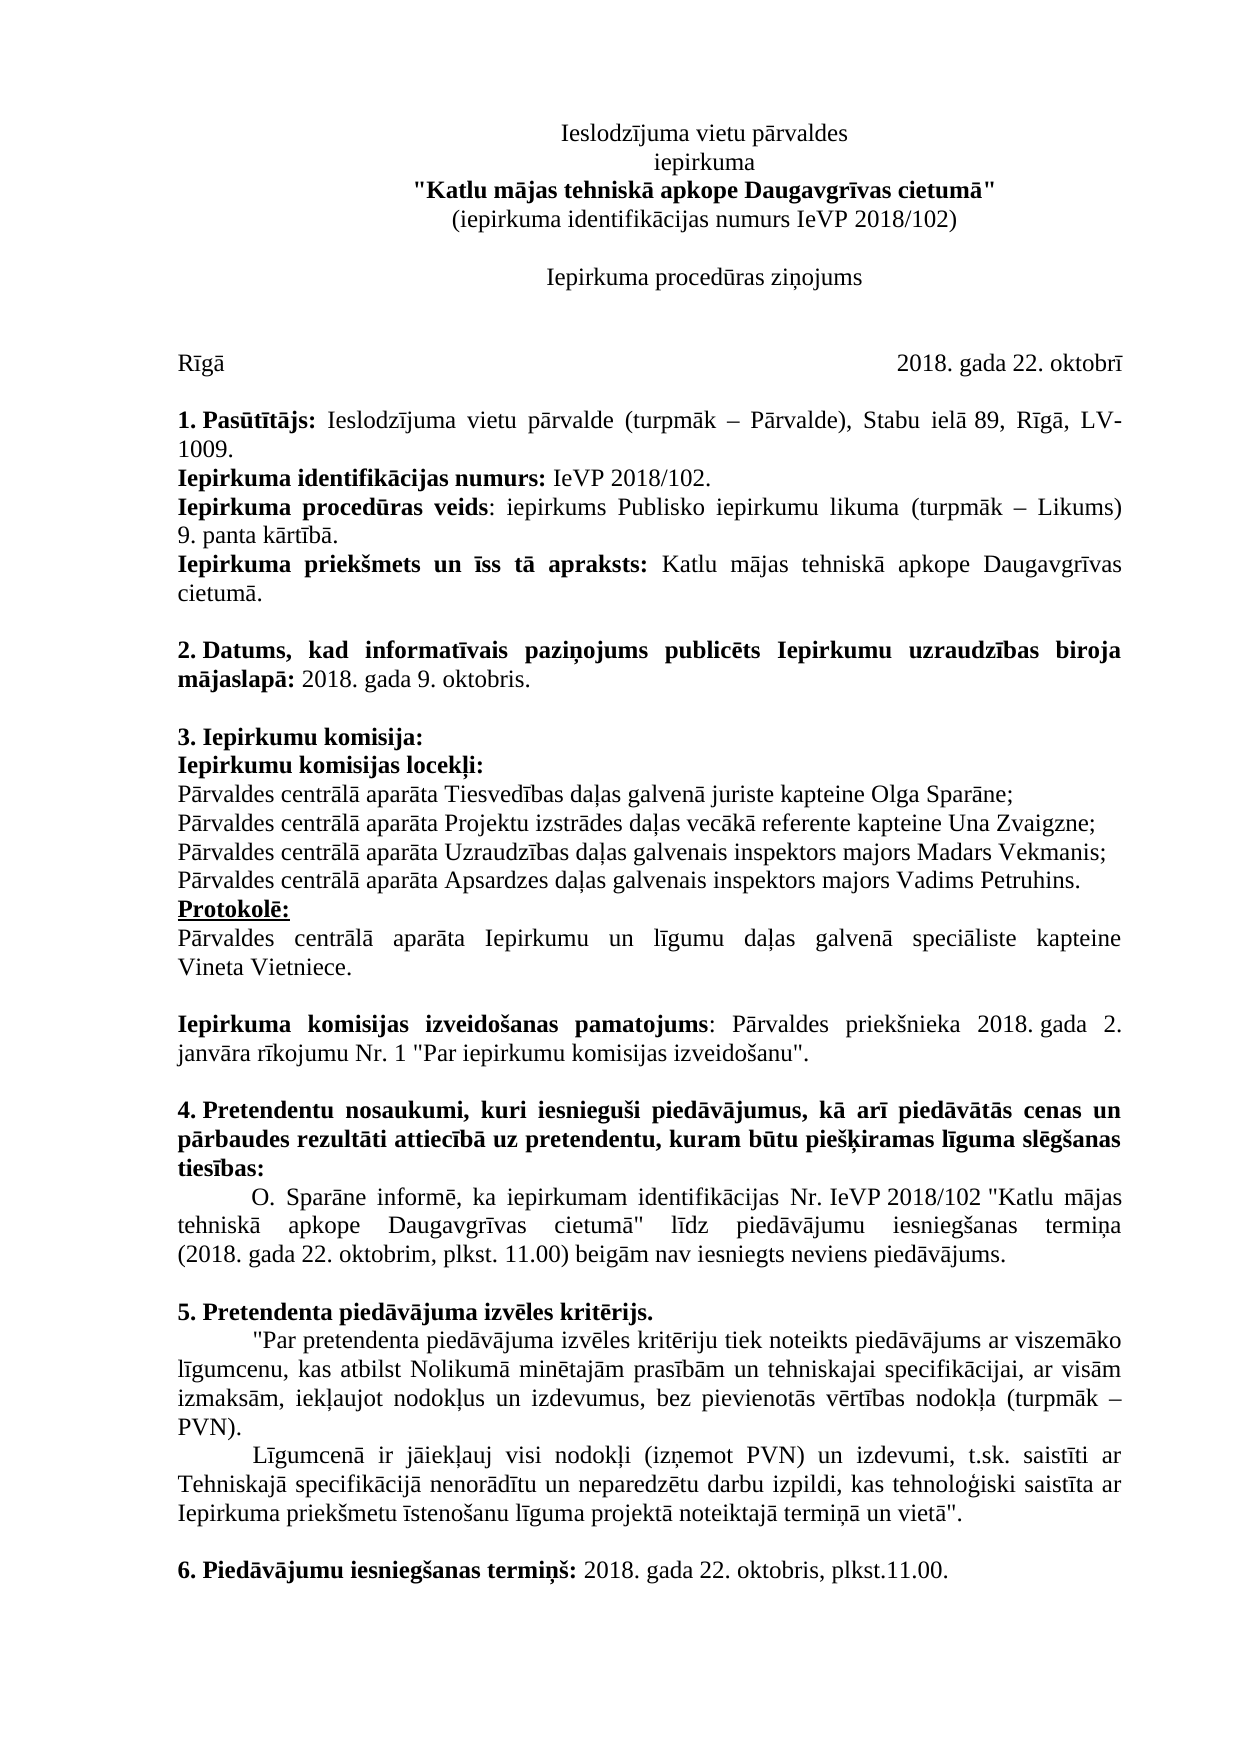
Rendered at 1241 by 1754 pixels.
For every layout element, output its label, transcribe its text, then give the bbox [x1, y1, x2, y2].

text 3. Iepirkumu komisija: [177, 722, 1152, 751]
text O. Sparāne informē, ka iepirkumam identifikācijas Nr. IeVP 2018/102 "Katlu mājas tehniskā apkope Daugavgrīvas cietumā" līdz piedāvājumu iesniegšanas termiņa (2018. gada 22. oktobrim, plkst. 11.00) beigām nav iesniegts neviens piedāvājums. [177, 1182, 1122, 1268]
text Pārvaldes centrālā aparāta Iepirkumu un līgumu daļas galvenā speciāliste kapteine Vineta Vietniece. [177, 923, 1122, 981]
text Līgumcenā ir jāiekļauj visi nodokļi (izņemot PVN) un izdevumi, t.sk. saistīti ar Tehniskajā specifikācijā nenorādītu un neparedzētu darbu izpildi, kas tehnoloģiski saistīta ar Iepirkuma priekšmetu īstenošanu līguma projektā noteiktajā termiņā un vietā". [177, 1441, 1122, 1527]
text iepirkuma [177, 147, 1231, 176]
text Iepirkuma priekšmets un īss tā apraksts: Katlu mājas tehniskā apkope Daugavgrīvas cietumā. [177, 549, 1122, 607]
text Pārvaldes centrālā aparāta Uzraudzības daļas galvenais inspektors majors Madars Vekmanis; [177, 837, 1231, 866]
text 6. Piedāvājumu iesniegšanas termiņš: 2018. gada 22. oktobris, plkst.11.00. [177, 1556, 1152, 1584]
text Ieslodzījuma vietu pārvaldes [177, 118, 1231, 147]
text 2. Datums, kad informatīvais paziņojums publicēts Iepirkumu uzraudzības biroja mājaslapā: 2018. gada 9. oktobris. [177, 636, 1122, 693]
text Rīgā 2018. gada 22. oktobrī [177, 348, 1152, 377]
text Iepirkuma procedūras veids: iepirkums Publisko iepirkumu likuma (turpmāk – Likums) 9. panta kārtībā. [177, 492, 1122, 549]
text 4. Pretendentu nosaukumi, kuri iesnieguši piedāvājumus, kā arī piedāvātās cenas un pārbaudes rezultāti attiecībā uz pretendentu, kuram būtu piešķiramas līguma slēgšanas tiesības: [177, 1096, 1122, 1182]
text 1. Pasūtītājs: Ieslodzījuma vietu pārvalde (turpmāk – Pārvalde), Stabu ielā 89, Rīgā, LV-1009. [177, 406, 1122, 463]
text Iepirkumu komisijas locekļi: [177, 751, 1152, 779]
text "Katlu mājas tehniskā apkope Daugavgrīvas cietumā" [177, 176, 1231, 204]
text Iepirkuma procedūras ziņojums [177, 262, 1231, 291]
text 5. Pretendenta piedāvājuma izvēles kritērijs. [177, 1297, 1152, 1326]
text Iepirkuma komisijas izveidošanas pamatojums: Pārvaldes priekšnieka 2018. gada 2. janvāra rīkojumu Nr. 1 "Par iepirkumu komisijas izveidošanu". [177, 1009, 1122, 1067]
text Pārvaldes centrālā aparāta Projektu izstrādes daļas vecākā referente kapteine Una Zvaigzne; [177, 808, 1231, 837]
text Protokolē: [177, 894, 1147, 923]
text Pārvaldes centrālā aparāta Apsardzes daļas galvenais inspektors majors Vadims Petruhins. [177, 866, 1152, 894]
text Pārvaldes centrālā aparāta Tiesvedības daļas galvenā juriste kapteine Olga Sparāne; [177, 779, 1152, 808]
text Iepirkuma identifikācijas numurs: IeVP 2018/102. [177, 463, 1152, 492]
text "Par pretendenta piedāvājuma izvēles kritēriju tiek noteikts piedāvājums ar viszemāko līgumcenu, kas atbilst Nolikumā minētajām prasībām un tehniskajai specifikācijai, ar visām izmaksām, iekļaujot nodokļus un izdevumus, bez pievienotās vērtības nodokļa (turpmāk – PVN). [177, 1326, 1122, 1441]
text (iepirkuma identifikācijas numurs IeVP 2018/102) [177, 204, 1231, 233]
